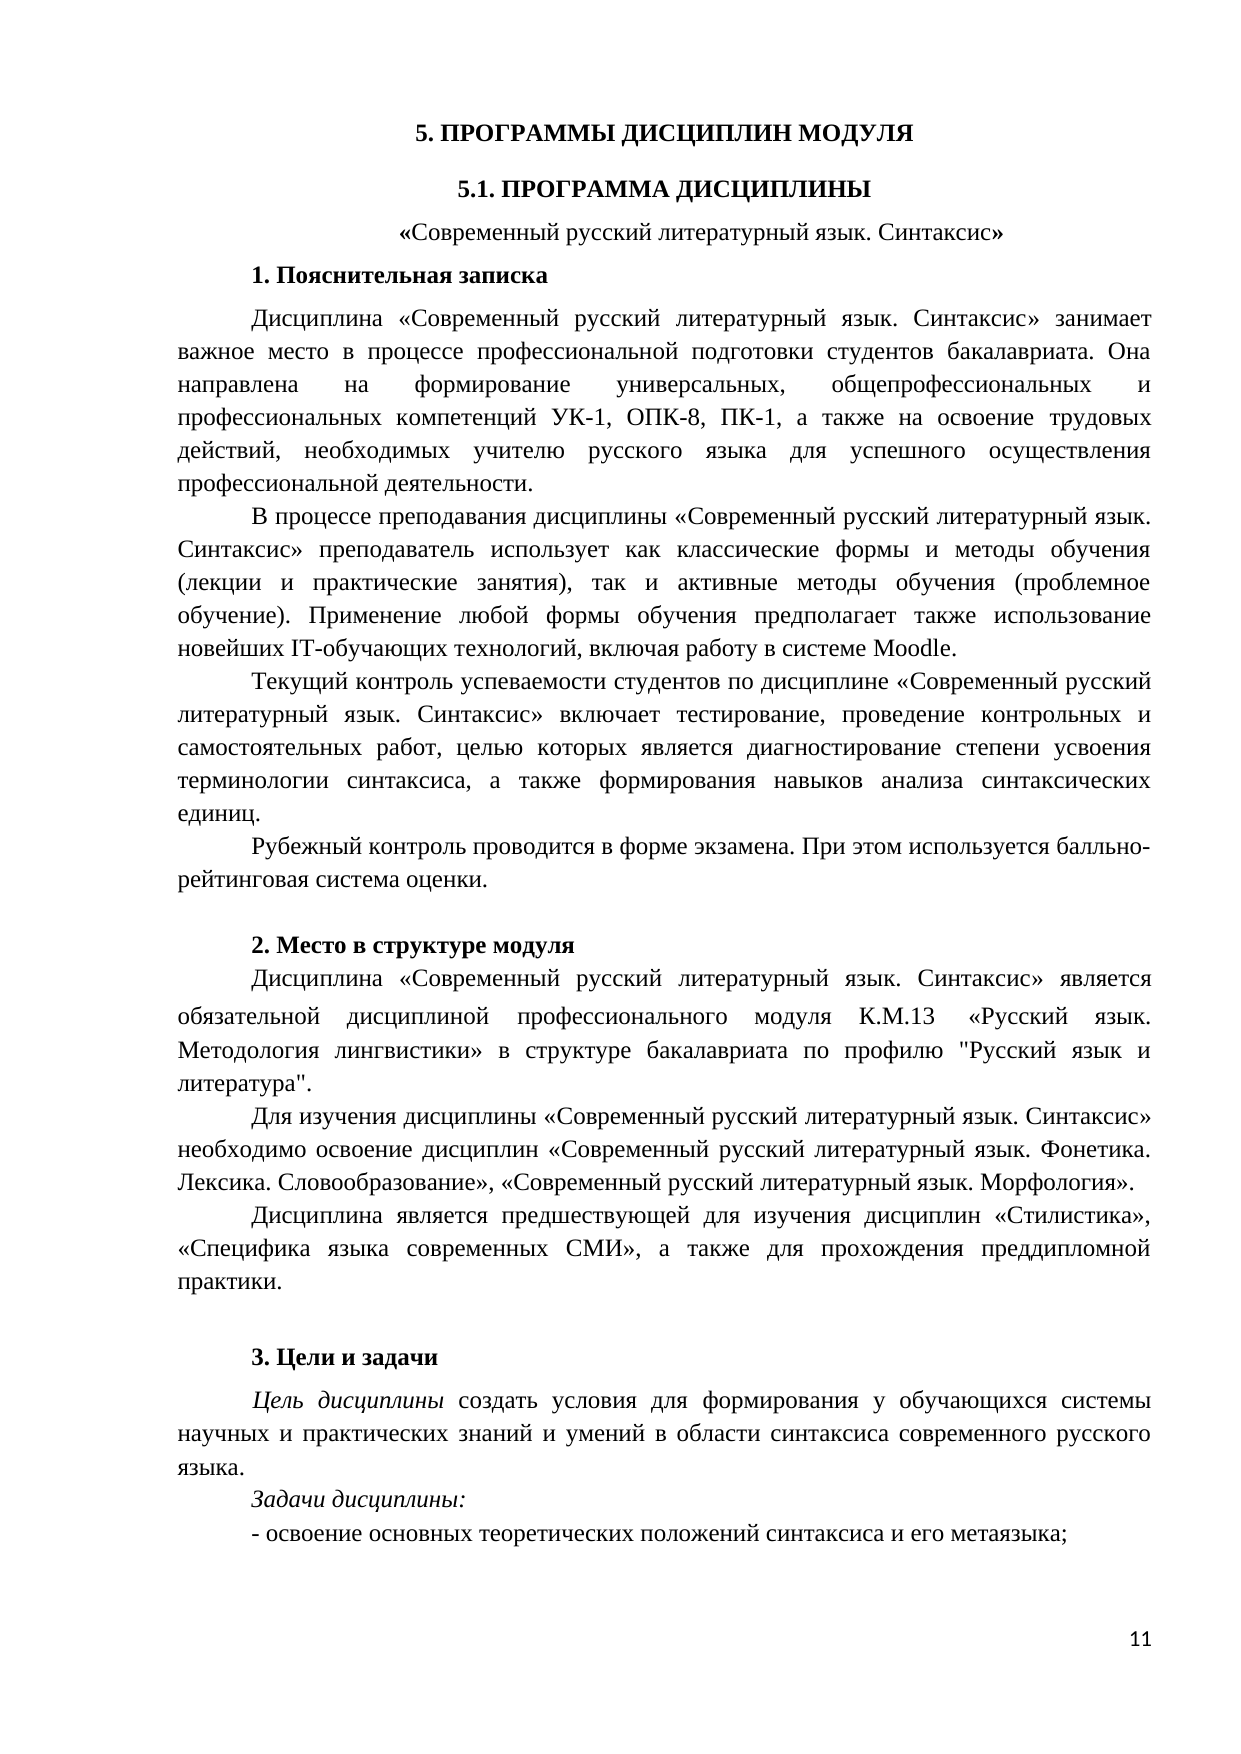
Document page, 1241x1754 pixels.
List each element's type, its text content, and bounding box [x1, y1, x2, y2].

text В процессе преподавания дисциплины «Современный русский литературный язык. Синтаксис» преподаватель использует как классические формы и методы обучения (лекции и практические занятия), так и активные методы обучения (проблемное обучение). Применение любой формы обучения предполагает также использование новейших IT-обучающих технологий, включая работу в системе Moodle. [177, 501, 1152, 662]
text Дисциплина «Современный русский литературный язык. Синтаксис» является обязательной дисциплиной профессионального модуля К.М.13 «Русский язык. Методология лингвистики» в структуре бакалавриата по профилю "Русский язык и литература". [177, 963, 1152, 1097]
text 5.1. ПРОГРАММА ДИСЦИПЛИНЫ [177, 174, 1152, 202]
text - освоение основных теоретических положений синтаксиса и его метаязыка; [177, 1518, 1152, 1546]
text Рубежный контроль проводится в форме экзамена. При этом используется балльно-рейтинговая система оценки. [177, 831, 1152, 893]
text 2. Место в структуре модуля [177, 931, 1152, 959]
text «Современный русский литературный язык. Синтаксис» [177, 217, 1152, 246]
text 5. ПРОГРАММЫ ДИСЦИПЛИН МОДУЛЯ [177, 118, 1152, 147]
text Дисциплина «Современный русский литературный язык. Синтаксис» занимает важное место в процессе профессиональной подготовки студентов бакалавриата. Она направлена на формирование универсальных, общепрофессиональных и профессиональных компетенций УК-1, ОПК-8, ПК-1, а также на освоение трудовых действий, необходимых учителю русского языка для успешного осуществления профессиональной деятельности. [177, 303, 1152, 497]
text 1. Пояснительная записка [177, 260, 1152, 289]
text Дисциплина является предшествующей для изучения дисциплин «Стилистика», «Специфика языка современных СМИ», а также для прохождения преддипломной практики. [177, 1200, 1152, 1295]
text 3. Цели и задачи [177, 1342, 1152, 1371]
text Для изучения дисциплины «Современный русский литературный язык. Синтаксис» необходимо освоение дисциплин «Современный русский литературный язык. Фонетика. Лексика. Словообразование», «Современный русский литературный язык. Морфология». [177, 1101, 1152, 1196]
text Текущий контроль успеваемости студентов по дисциплине «Современный русский литературный язык. Синтаксис» включает тестирование, проведение контрольных и самостоятельных работ, целью которых является диагностирование степени усвоения терминологии синтаксиса, а также формирования навыков анализа синтаксических единиц. [177, 666, 1152, 827]
text Задачи дисциплины: [177, 1484, 1152, 1513]
text Цель дисциплины создать условия для формирования у обучающихся системы научных и практических знаний и умений в области синтаксиса современного русского языка. [177, 1386, 1152, 1480]
